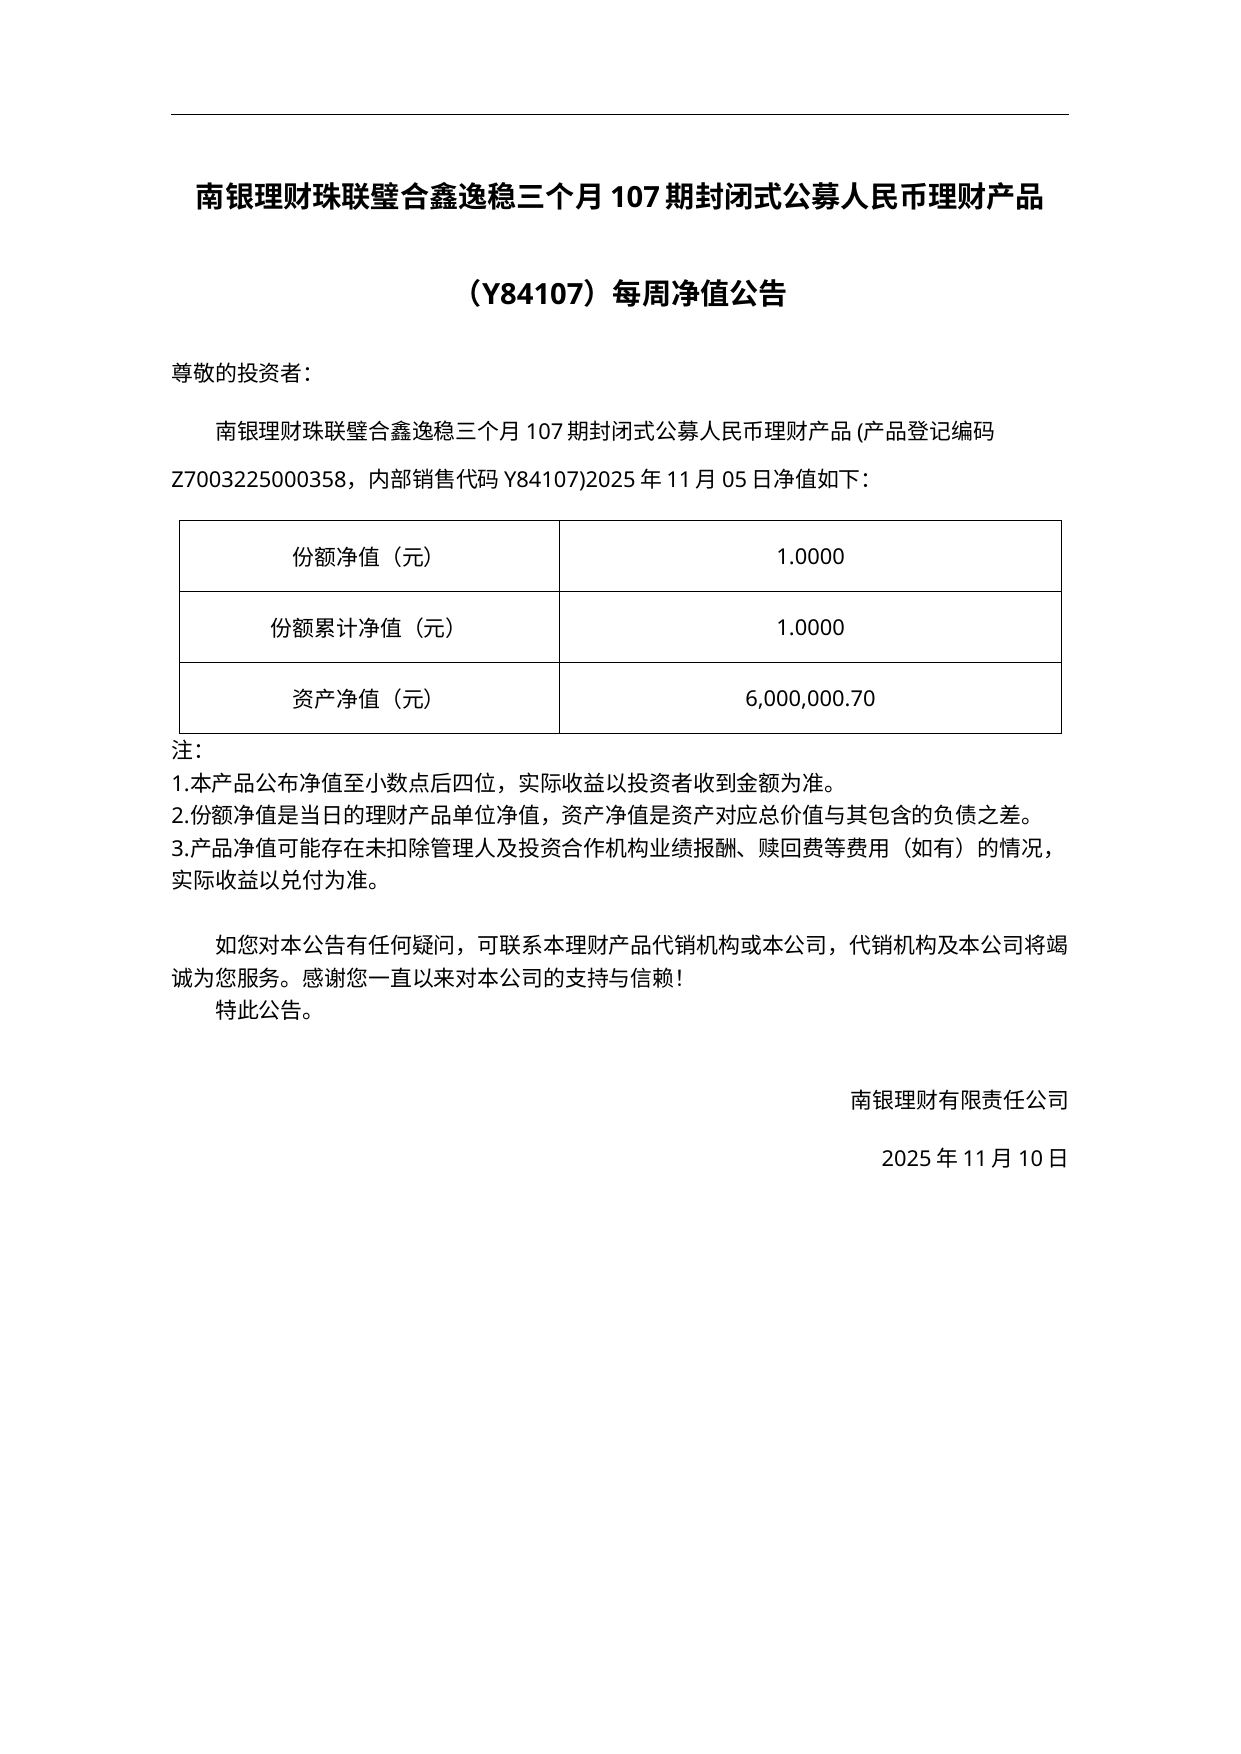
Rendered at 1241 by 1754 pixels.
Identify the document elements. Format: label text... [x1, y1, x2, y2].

text 南银理财珠联璧合鑫逸稳三个月107期封闭式公募人民币理财产品（Y84107）每周净值公告 [171, 162, 1069, 324]
text 南银理财珠联璧合鑫逸稳三个月107期封闭式公募人民币理财产品 (产品登记编码Z7003225000358，内部销售代码Y84107)2025年11月05日净值如下： [171, 413, 1069, 494]
text 南银理财有限责任公司 [171, 1082, 1069, 1115]
table_header 份额净值（元） [180, 521, 559, 591]
text 如您对本公告有任何疑问，可联系本理财产品代销机构或本公司，代销机构及本公司将竭诚为您服务。感谢您一直以来对本公司的支持与信赖！ [171, 928, 1069, 993]
text 2025年11月10日 [171, 1140, 1069, 1173]
text 2.份额净值是当日的理财产品单位净值，资产净值是资产对应总价值与其包含的负债之差。 [171, 798, 1069, 830]
table_cell 资产净值（元） [180, 663, 559, 733]
table_cell 6,000,000.70 [560, 663, 1061, 733]
table_header 1.0000 [560, 521, 1061, 591]
table_cell 1.0000 [560, 592, 1061, 662]
text 1.本产品公布净值至小数点后四位，实际收益以投资者收到金额为准。 [171, 765, 1069, 798]
text 3.产品净值可能存在未扣除管理人及投资合作机构业绩报酬、赎回费等费用（如有）的情况，实际收益以兑付为准。 [171, 830, 1069, 895]
text 特此公告。 [171, 993, 1069, 1025]
text 尊敬的投资者： [171, 355, 1069, 388]
text 注： [171, 733, 1069, 765]
table_cell 份额累计净值（元） [180, 592, 559, 662]
